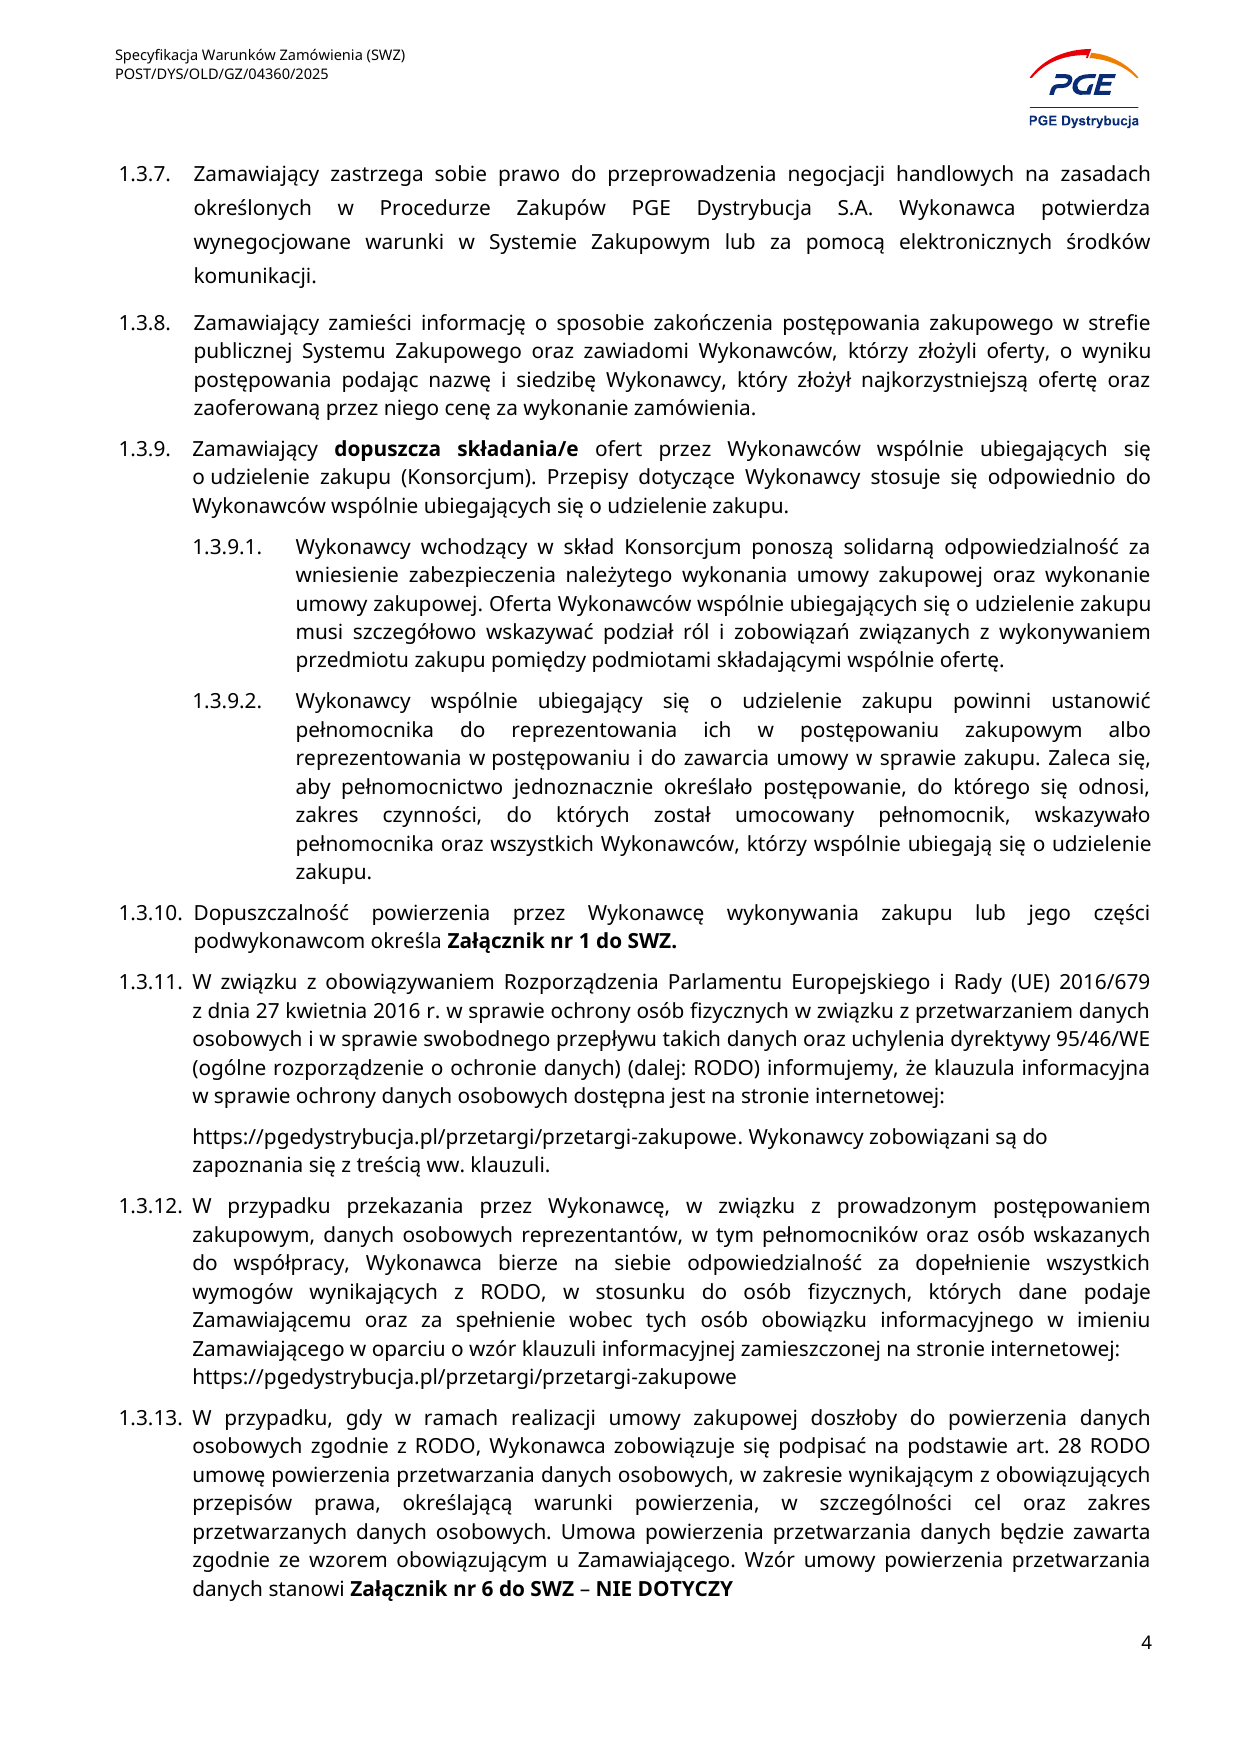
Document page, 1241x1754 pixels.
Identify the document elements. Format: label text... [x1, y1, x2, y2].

list Zamawiający zamieści informację o sposobie zakończenia postępowania zakupowego w strefie publicznej Systemu Zakupowego oraz zawiadomi Wykonawców, którzy złożyli oferty, o wyniku postępowania podając nazwę i siedzibę Wykonawcy, który złożył najkorzystniejszą ofertę oraz zaoferowaną przez niego cenę za wykonanie zamówienia. [118, 308, 1152, 422]
list W przypadku, gdy w ramach realizacji umowy zakupowej doszłoby do powierzenia danych osobowych zgodnie z RODO, Wykonawca zobowiązuje się podpisać na podstawie art. 28 RODO umowę powierzenia przetwarzania danych osobowych, w zakresie wynikającym z obowiązujących przepisów prawa, określającą warunki powierzenia, w szczególności cel oraz zakres przetwarzanych danych osobowych. Umowa powierzenia przetwarzania danych będzie zawarta zgodnie ze wzorem obowiązującym u Zamawiającego. Wzór umowy powierzenia przetwarzania danych stanowi Załącznik nr 6 do SWZ – NIE DOTYCZY [118, 1403, 1152, 1602]
list W związku z obowiązywaniem Rozporządzenia Parlamentu Europejskiego i Rady (UE) 2016/679 z dnia 27 kwietnia 2016 r. w sprawie ochrony osób fizycznych w związku z przetwarzaniem danych osobowych i w sprawie swobodnego przepływu takich danych oraz uchylenia dyrektywy 95/46/WE (ogólne rozporządzenie o ochronie danych) (dalej: RODO) informujemy, że klauzula informacyjna w sprawie ochrony danych osobowych dostępna jest na stronie internetowej: [118, 967, 1152, 1110]
list W przypadku przekazania przez Wykonawcę, w związku z prowadzonym postępowaniem zakupowym, danych osobowych reprezentantów, w tym pełnomocników oraz osób wskazanych do współpracy, Wykonawca bierze na siebie odpowiedzialność za dopełnienie wszystkich wymogów wynikających z RODO, w stosunku do osób fizycznych, których dane podaje Zamawiającemu oraz za spełnienie wobec tych osób obowiązku informacyjnego w imieniu Zamawiającego w oparciu o wzór klauzuli informacyjnej zamieszczonej na stronie internetowej: [118, 1192, 1152, 1362]
list Zamawiający dopuszcza składania/e ofert przez Wykonawców wspólnie ubiegających się o udzielenie zakupu (Konsorcjum). Przepisy dotyczące Wykonawcy stosuje się odpowiednio do Wykonawców wspólnie ubiegających się o udzielenie zakupu. [118, 434, 1152, 519]
list Wykonawcy wspólnie ubiegający się o udzielenie zakupu powinni ustanowić pełnomocnika do reprezentowania ich w postępowaniu zakupowym albo reprezentowania w postępowaniu i do zawarcia umowy w sprawie zakupu. Zaleca się, aby pełnomocnictwo jednoznacznie określało postępowanie, do którego się odnosi, zakres czynności, do których został umocowany pełnomocnik, wskazywało pełnomocnika oraz wszystkich Wykonawców, którzy wspólnie ubiegają się o udzielenie zakupu. [192, 687, 1152, 886]
list https://pgedystrybucja.pl/przetargi/przetargi-zakupowe. Wykonawcy zobowiązani są do zapoznania się z treścią ww. klauzuli. [192, 1122, 1152, 1179]
list Zamawiający zastrzega sobie prawo do przeprowadzenia negocjacji handlowych na zasadach określonych w Procedurze Zakupów PGE Dystrybucja S.A. Wykonawca potwierdza wynegocjowane warunki w Systemie Zakupowym lub za pomocą elektronicznych środków komunikacji. [118, 159, 1152, 290]
list Wykonawcy wchodzący w skład Konsorcjum ponoszą solidarną odpowiedzialność za wniesienie zabezpieczenia należytego wykonania umowy zakupowej oraz wykonanie umowy zakupowej. Oferta Wykonawców wspólnie ubiegających się o udzielenie zakupu musi szczegółowo wskazywać podział ról i zobowiązań związanych z wykonywaniem przedmiotu zakupu pomiędzy podmiotami składającymi wspólnie ofertę. [192, 532, 1152, 674]
list https://pgedystrybucja.pl/przetargi/przetargi-zakupowe [156, 1362, 1152, 1391]
list Dopuszczalność powierzenia przez Wykonawcę wykonywania zakupu lub jego części podwykonawcom określa Załącznik nr 1 do SWZ. [118, 898, 1152, 955]
